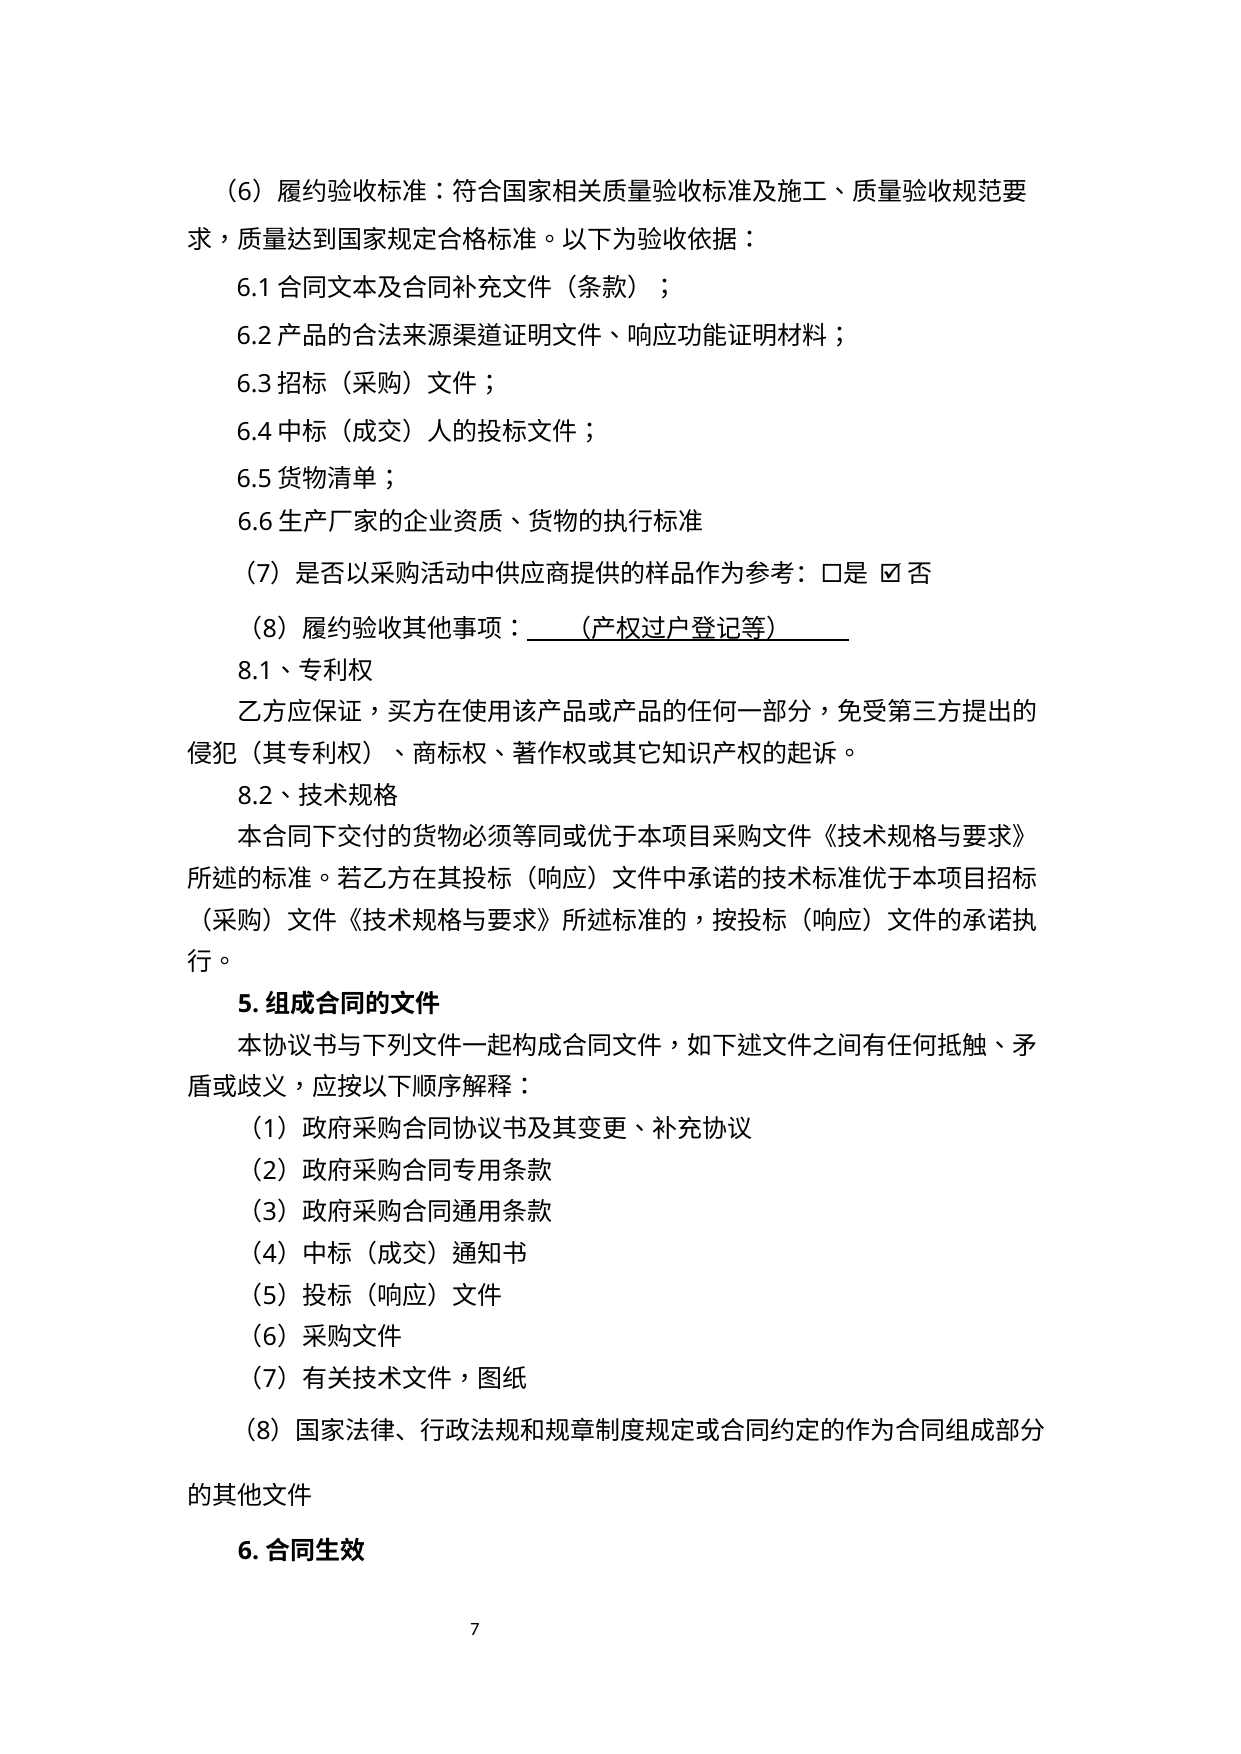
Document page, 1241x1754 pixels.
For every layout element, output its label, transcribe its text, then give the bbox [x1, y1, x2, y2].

text 6.5货物清单； [187, 449, 1053, 497]
text （8）履约验收其他事项： （产权过户登记等） [187, 604, 1053, 646]
text （8）国家法律、行政法规和规章制度规定或合同约定的作为合同组成部分的其他文件 [187, 1396, 1053, 1526]
text （5）投标（响应）文件 [187, 1271, 1053, 1312]
text 本协议书与下列文件一起构成合同文件，如下述文件之间有任何抵触、矛盾或歧义，应按以下顺序解释： [187, 1021, 1053, 1104]
text （6）采购文件 [187, 1312, 1053, 1354]
text 6.4中标（成交）人的投标文件； [187, 402, 1053, 449]
list 合同生效 [187, 1526, 1053, 1567]
text 8.1、专利权 [187, 646, 1053, 687]
text （4）中标（成交）通知书 [187, 1229, 1053, 1271]
text （7）有关技术文件，图纸 [187, 1354, 1053, 1396]
text 6.1合同文本及合同补充文件（条款）； [187, 258, 1053, 306]
text （6）履约验收标准：符合国家相关质量验收标准及施工、质量验收规范要求，质量达到国家规定合格标准。以下为验收依据： [187, 162, 1053, 258]
text 乙方应保证，买方在使用该产品或产品的任何一部分，免受第三方提出的侵犯（其专利权）、商标权、著作权或其它知识产权的起诉。 [187, 687, 1053, 771]
list 组成合同的文件 [187, 979, 1053, 1021]
text （7）是否以采购活动中供应商提供的样品作为参考：是 否 [187, 539, 1053, 604]
text （3）政府采购合同通用条款 [187, 1187, 1053, 1229]
text （2）政府采购合同专用条款 [187, 1146, 1053, 1187]
text 8.2、技术规格 [187, 771, 1053, 812]
text 6.2产品的合法来源渠道证明文件、响应功能证明材料； [187, 306, 1053, 354]
text 6.6生产厂家的企业资质、货物的执行标准 [187, 497, 1053, 539]
text 6.3招标（采购）文件； [187, 354, 1053, 402]
text （1）政府采购合同协议书及其变更、补充协议 [187, 1104, 1053, 1146]
text 本合同下交付的货物必须等同或优于本项目采购文件《技术规格与要求》所述的标准。若乙方在其投标（响应）文件中承诺的技术标准优于本项目招标（采购）文件《技术规格与要求》所述标准的，按投标（响应）文件的承诺执行。 [187, 812, 1053, 979]
